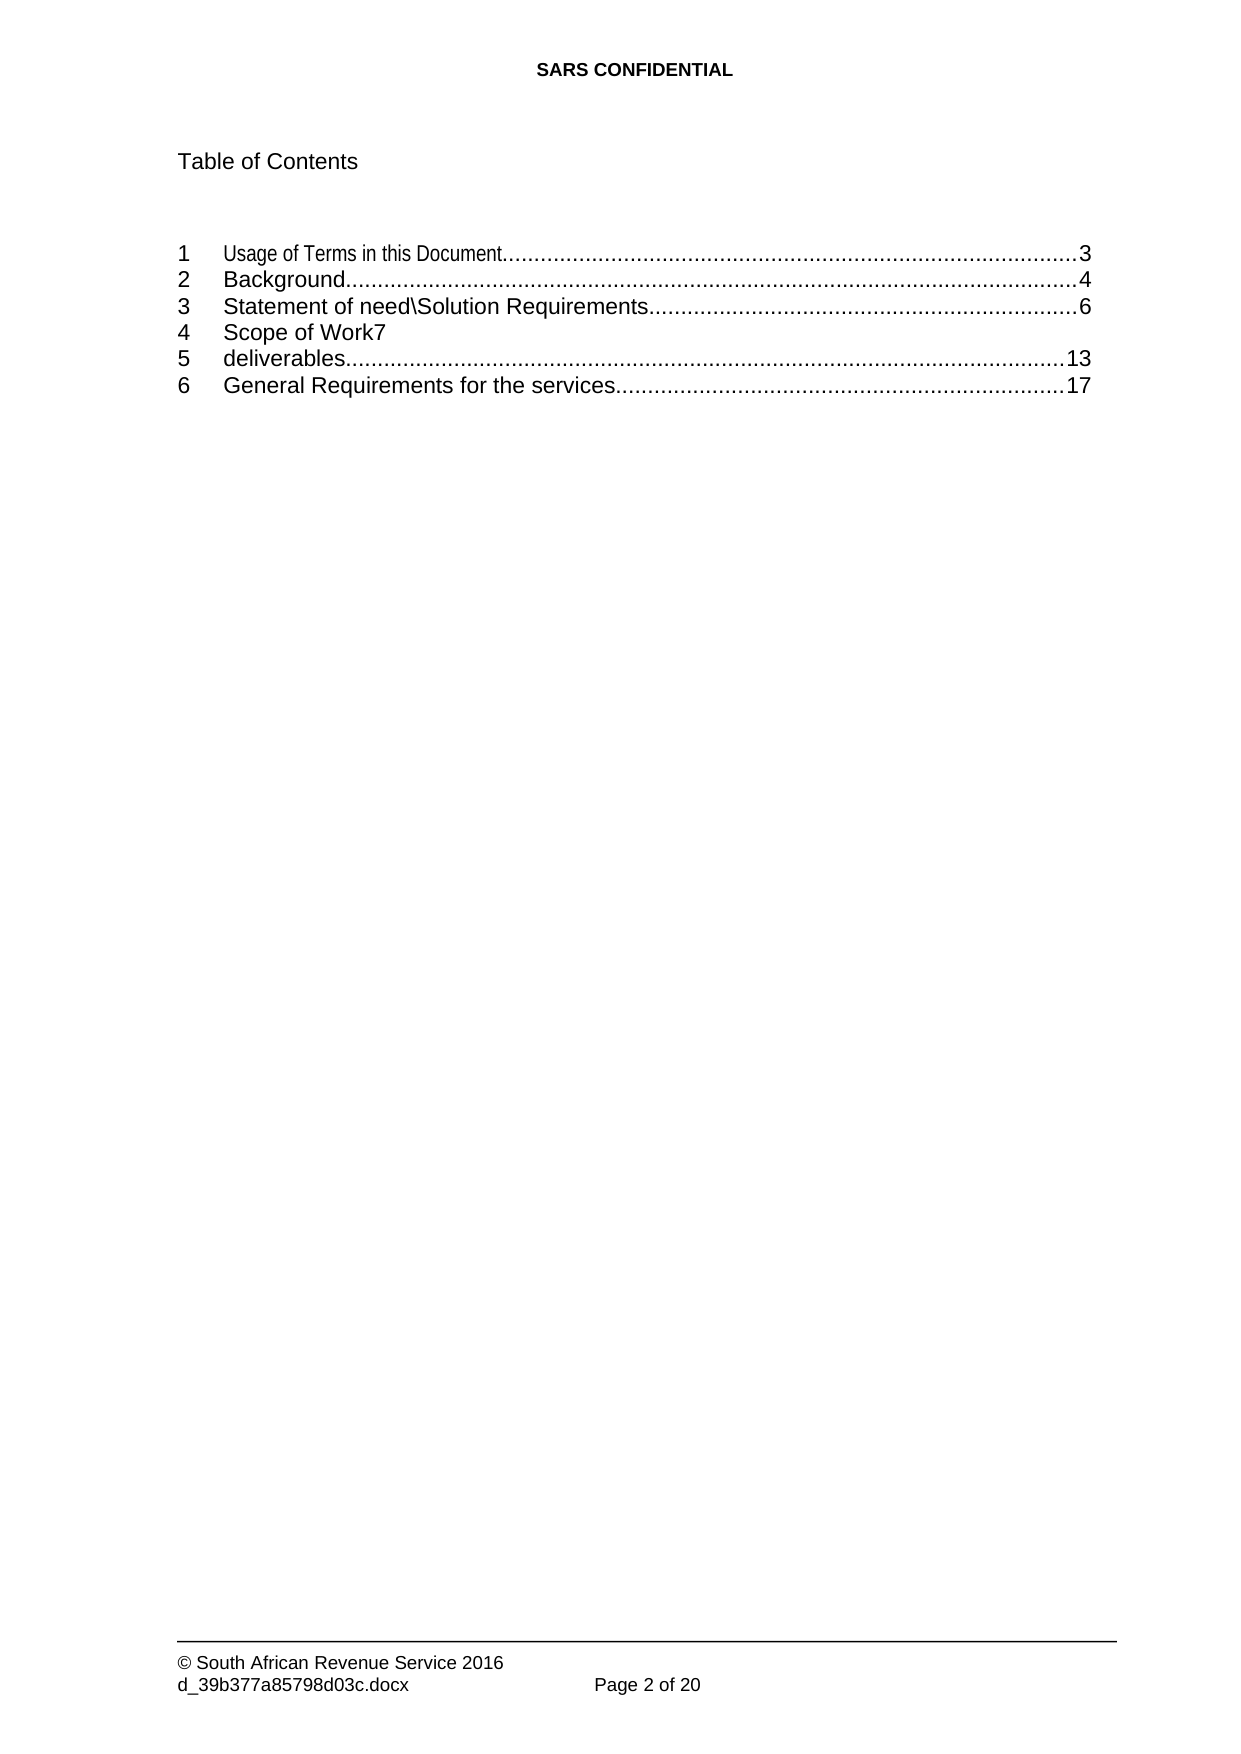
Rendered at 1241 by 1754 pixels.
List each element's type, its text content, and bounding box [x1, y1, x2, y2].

text 1 Usage of Terms in this Document 3 [177, 240, 1092, 266]
text 3 Statement of need\Solution Requirements 6 [177, 293, 1092, 319]
text 2 Background 4 [177, 266, 1092, 293]
text 5 deliverables 13 [177, 345, 1092, 372]
text Table of Contents [177, 148, 1092, 174]
text 6 General Requirements for the services 17 [177, 372, 1092, 398]
text 4 Scope of Work7 [177, 319, 1092, 345]
